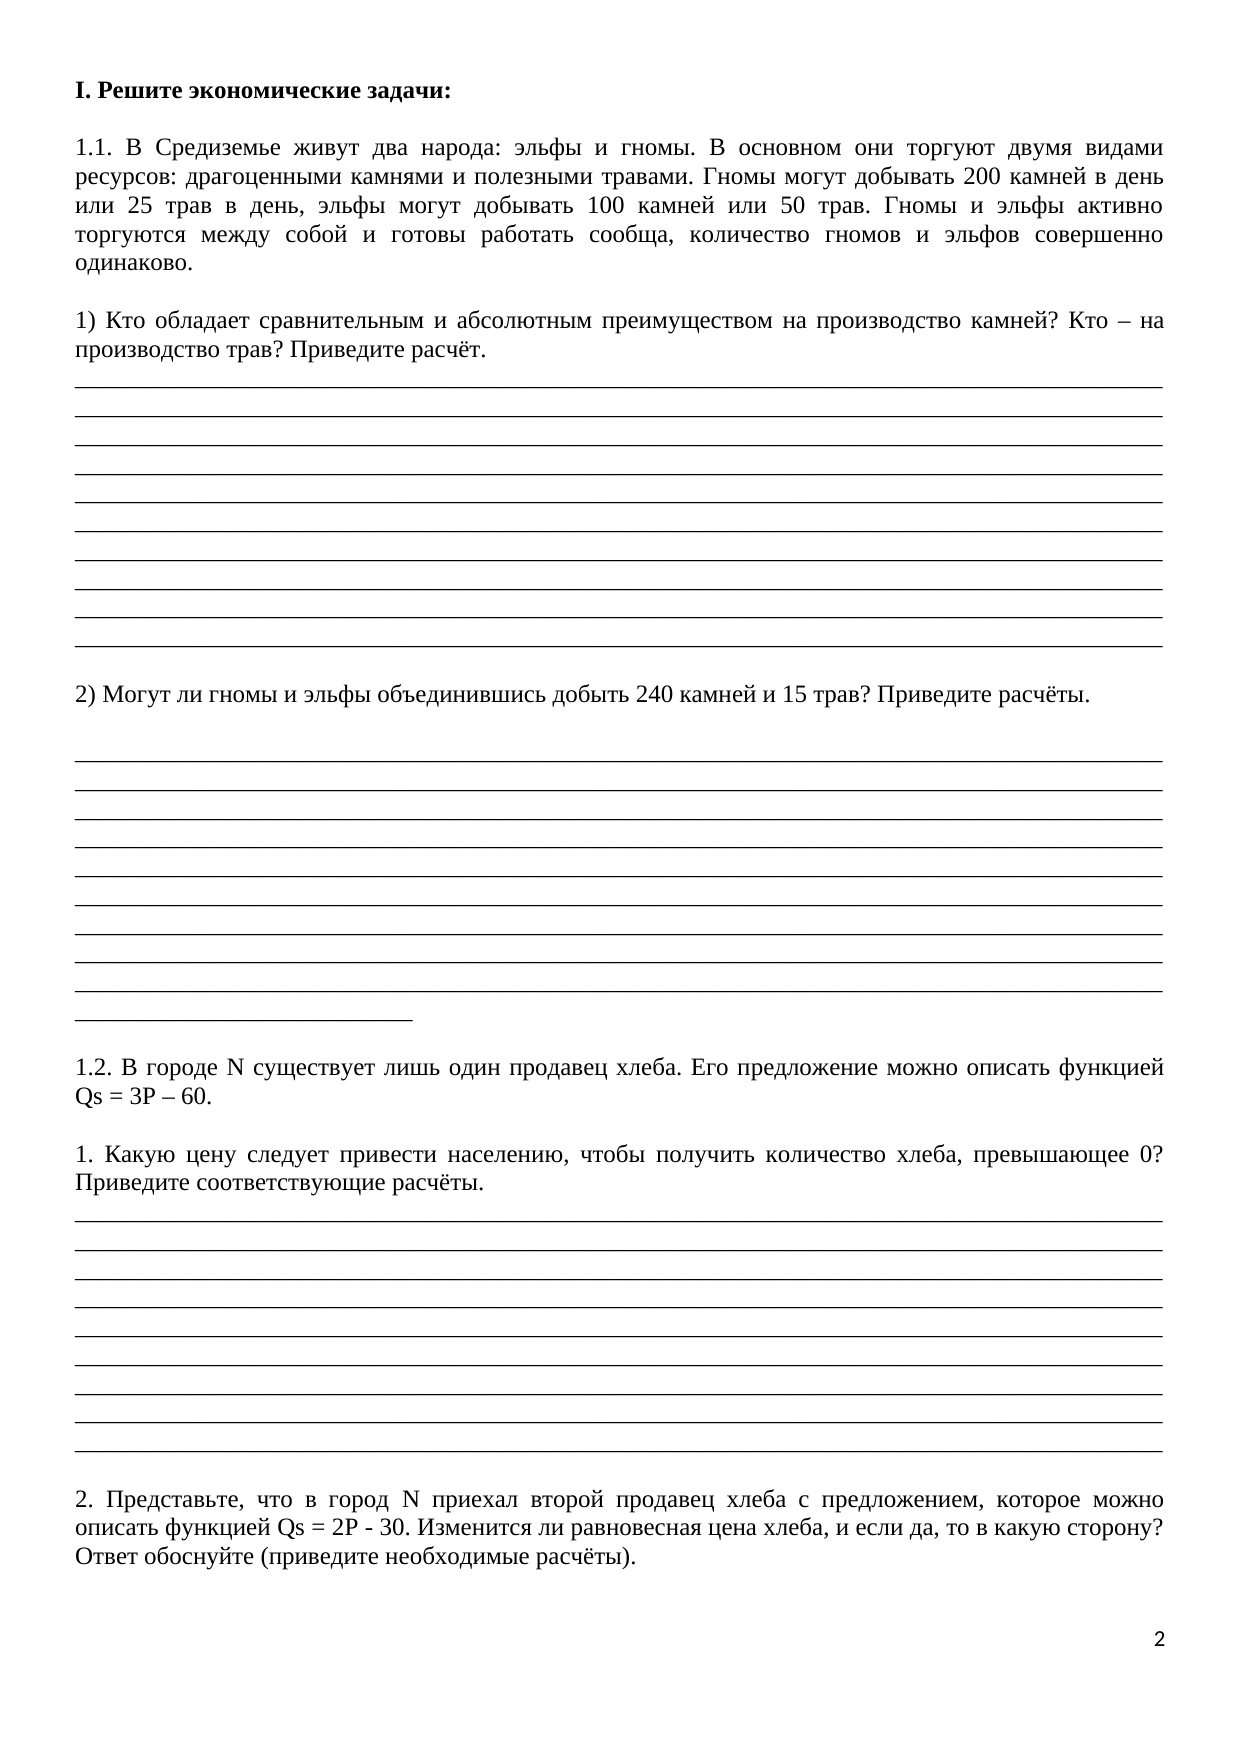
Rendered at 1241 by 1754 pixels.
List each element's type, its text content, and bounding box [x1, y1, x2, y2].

text 1. Какую цену следует привести населению, чтобы получить количество хлеба, превышающее 0? Приведите соответствующие расчёты. [75, 1139, 1165, 1196]
text 1.2. В городе N существует лишь один продавец хлеба. Его предложение можно описать функцией Qs = 3P – 60. [75, 1052, 1165, 1110]
text 1) Кто обладает сравнительным и абсолютным преимуществом на производство камней? Кто – на производство трав? Приведите расчёт. [75, 305, 1165, 362]
text 2) Могут ли гномы и эльфы объединившись добыть 240 камней и 15 трав? Приведите расчёты. [75, 679, 1165, 707]
text ______________________________________________________________________________________________________________________________________________________________________________________________________________________________________________________________________________________________________________________________________________________________________________________________________________________________________________________________________________________________________________________________________________________________________________________________________________________________________________________________________________________________________________________________________________________________________________________________________________________________________________________________________________________________________ [75, 362, 1165, 650]
text _______________________________________________________________________________________________________________________________________________________________________________________________________________________________________________________________________________________________________________________________________________________________________________________________________________________________________________________________________________________________________________________________________________________________________________________________________________________________________________________________________________________________________________________________________________________________________________________________________________ [75, 1196, 1165, 1455]
text __________________________________________________________________________________________________________________________________________________________________________________________________________________________________________________________________________________________________________________________________________________________________________________________________________________________________________________________________________________________________________________________________________________________________________________________________________________________________________________________________________________________________________________________________________________________________________________________________________________________________________ [75, 736, 1165, 1024]
text 2. Представьте, что в город N приехал второй продавец хлеба с предложением, которое можно описать функцией Qs = 2P - 30. Изменится ли равновесная цена хлеба, и если да, то в какую сторону? Ответ обоснуйте (приведите необходимые расчёты). [75, 1484, 1165, 1570]
text I. Решите экономические задачи: [75, 75, 1165, 104]
text 1.1. В Средиземье живут два народа: эльфы и гномы. В основном они торгуют двумя видами ресурсов: драгоценными камнями и полезными травами. Гномы могут добывать 200 камней в день или 25 трав в день, эльфы могут добывать 100 камней или 50 трав. Гномы и эльфы активно торгуются между собой и готовы работать сообща, количество гномов и эльфов совершенно одинаково. [75, 132, 1165, 276]
